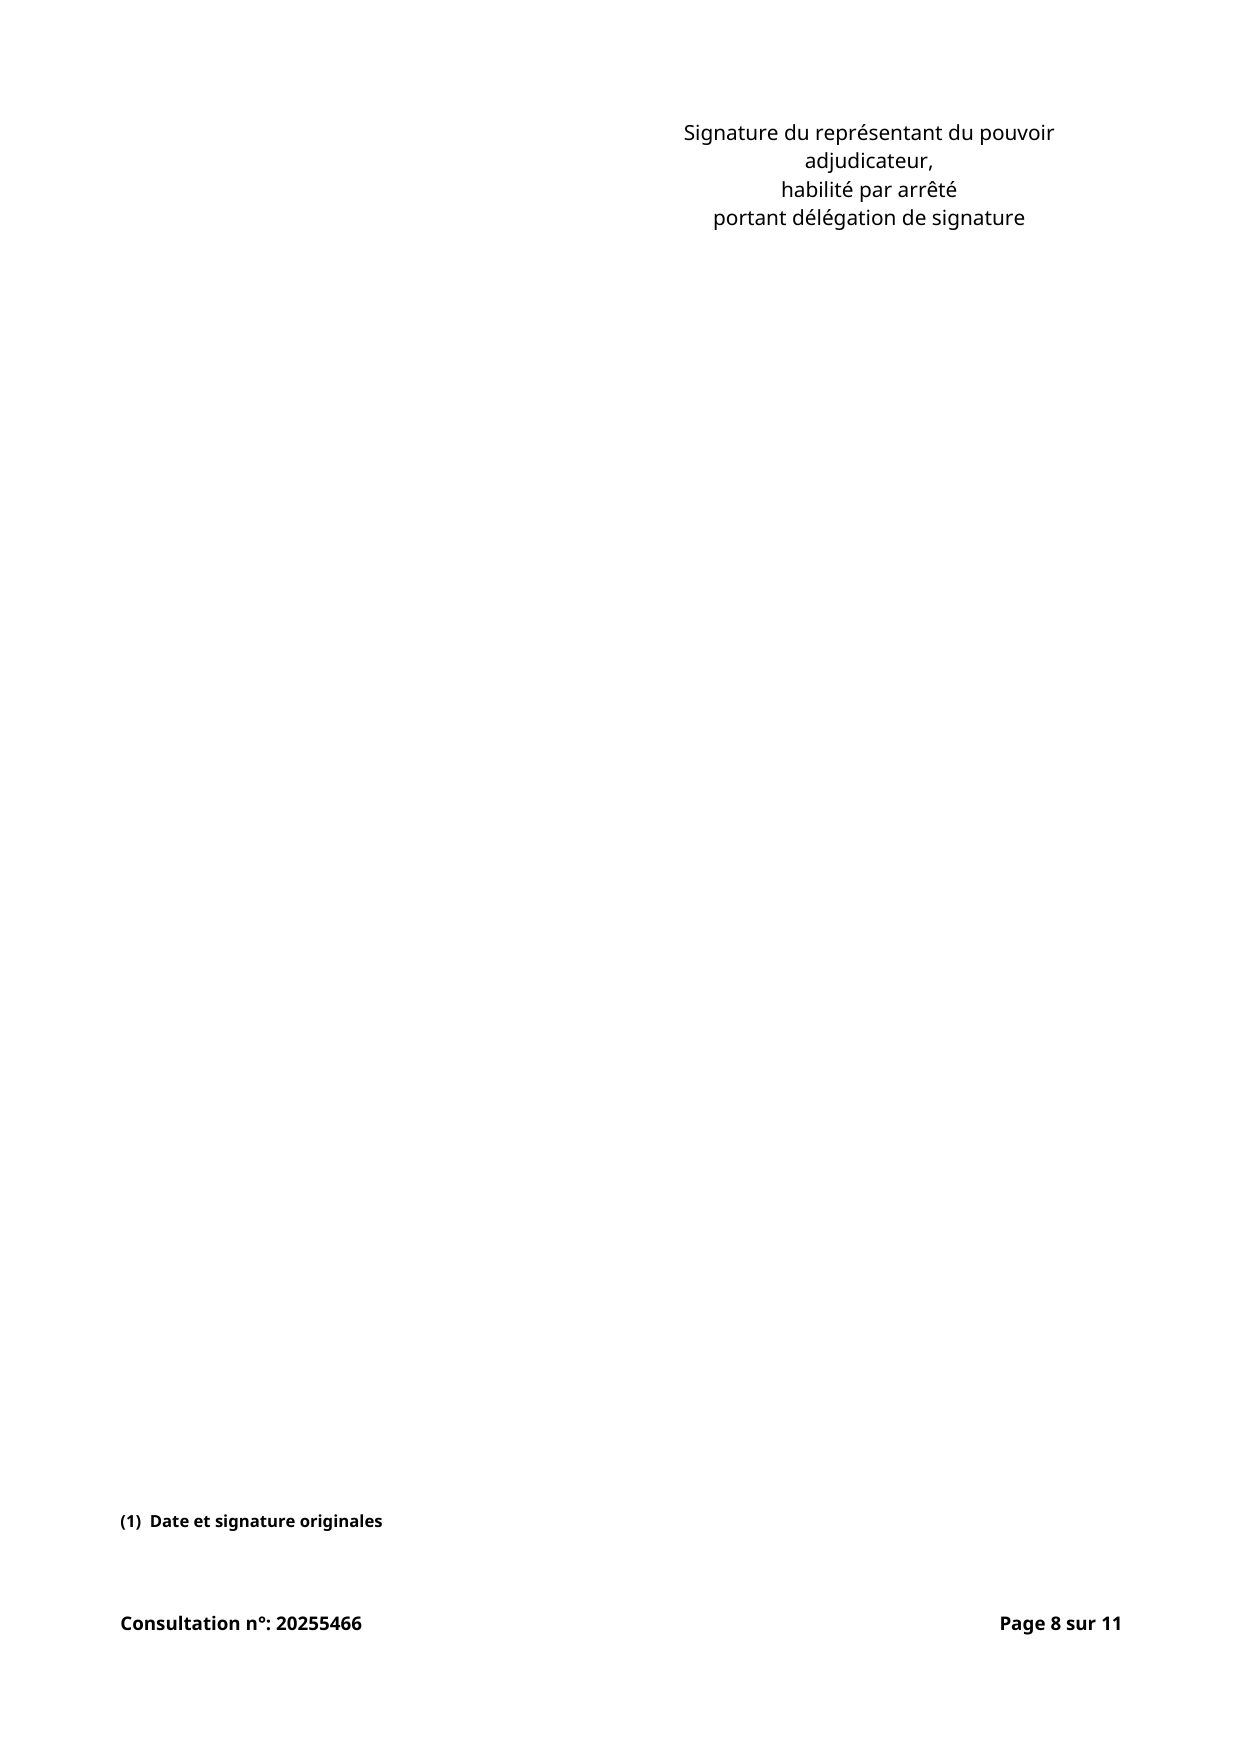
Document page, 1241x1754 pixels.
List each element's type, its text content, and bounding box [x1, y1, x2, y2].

text Signature du représentant du pouvoir adjudicateur, [620, 118, 1118, 175]
text habilité par arrêté [620, 175, 1118, 203]
text portant délégation de signature [620, 203, 1118, 232]
